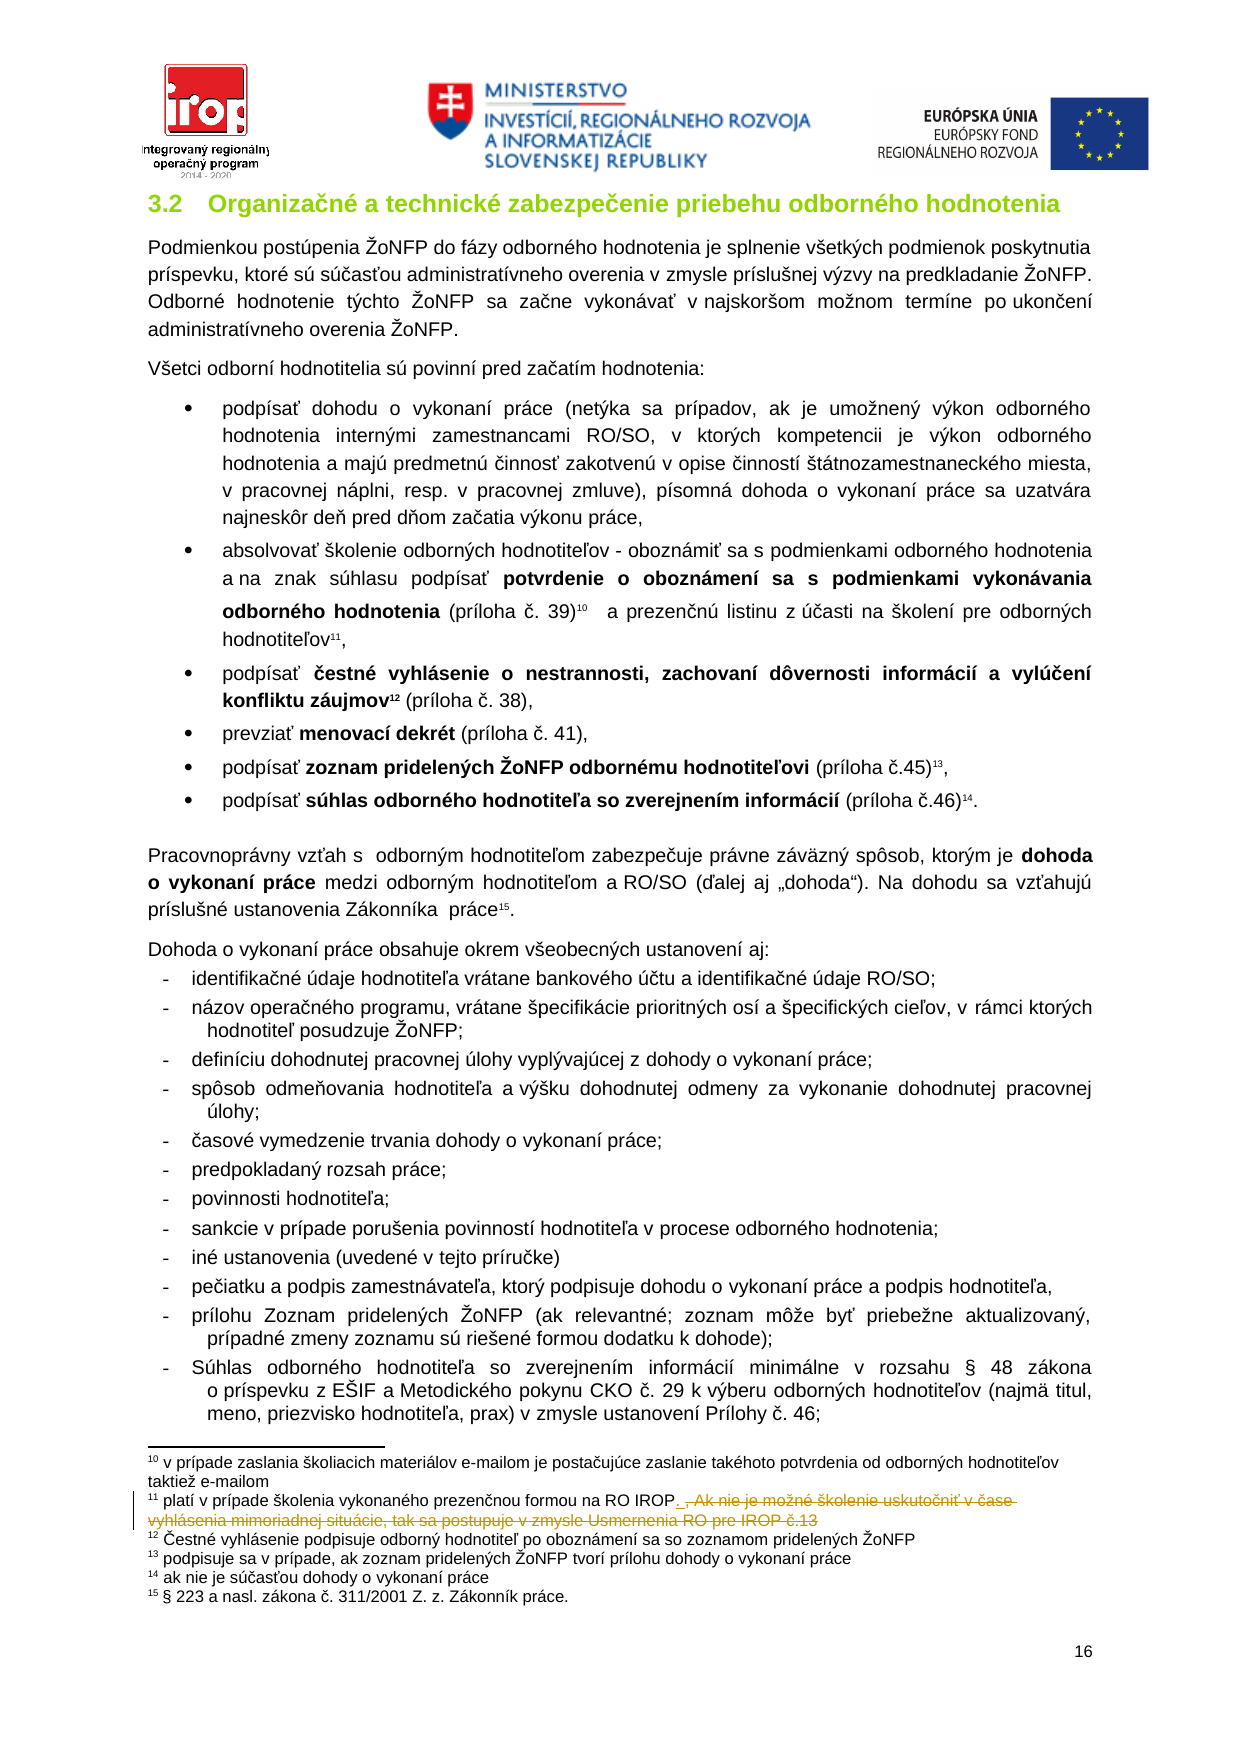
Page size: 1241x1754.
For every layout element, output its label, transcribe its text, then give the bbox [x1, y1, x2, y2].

list podpísať súhlas odborného hodnotiteľa so zverejnením informácií (príloha č.46). [185, 789, 1093, 812]
text Pracovnoprávny vzťah s odborným hodnotiteľom zabezpečuje právne záväzný spôsob, ktorým je dohoda o vykonaní práce medzi odborným hodnotiteľom a RO/SO (ďalej aj „dohoda“). Na dohodu sa vzťahujú príslušné ustanovenia Zákonníka práce. [148, 844, 1093, 921]
text Všetci odborní hodnotitelia sú povinní pred začatím hodnotenia: [148, 357, 1093, 380]
subtitle Organizačné a technické zabezpečenie priebehu odborného hodnotenia [148, 189, 1093, 218]
picture [870, 90, 1152, 175]
list sankcie v prípade porušenia povinností hodnotiteľa v procese odborného hodnotenia; [162, 1216, 1093, 1239]
list iné ustanovenia (uvedené v tejto príručke) [162, 1246, 1093, 1268]
picture [423, 73, 818, 179]
list prevziať menovací dekrét (príloha č. 41), [185, 722, 1093, 745]
list pečiatku a podpis zamestnávateľa, ktorý podpisuje dohodu o vykonaní práce a podpis hodnotiteľa, [162, 1275, 1093, 1298]
list podpísať zoznam pridelených ŽoNFP odbornému hodnotiteľovi (príloha č.45), [185, 756, 1093, 779]
list absolvovať školenie odborných hodnotiteľov - oboznámiť sa s podmienkami odborného hodnotenia a na znak súhlasu podpísať potvrdenie o oboznámení sa s podmienkami vykonávania odborného hodnotenia (príloha č. 39) a prezenčnú listinu z účasti na školení pre odborných hodnotiteľov, [185, 539, 1093, 651]
list povinnosti hodnotiteľa; [162, 1187, 1093, 1210]
list definíciu dohodnutej pracovnej úlohy vyplývajúcej z dohody o vykonaní práce; [162, 1048, 1093, 1071]
list podpísať čestné vyhlásenie o nestrannosti, zachovaní dôvernosti informácií a vylúčení konfliktu záujmov (príloha č. 38), [185, 662, 1093, 712]
list spôsob odmeňovania hodnotiteľa a výšku dohodnutej odmeny za vykonanie dohodnutej pracovnej úlohy; [162, 1077, 1093, 1123]
text Dohoda o vykonaní práce obsahuje okrem všeobecných ustanovení aj: [148, 938, 1093, 961]
list časové vymedzenie trvania dohody o vykonaní práce; [162, 1129, 1093, 1152]
list prílohu Zoznam pridelených ŽoNFP (ak relevantné; zoznam môže byť priebežne aktualizovaný, prípadné zmeny zoznamu sú riešené formou dodatku k dohode); [162, 1304, 1093, 1349]
list názov operačného programu, vrátane špecifikácie prioritných osí a špecifických cieľov, v rámci ktorých hodnotiteľ posudzuje ŽoNFP; [162, 996, 1093, 1042]
text Podmienkou postúpenia ŽoNFP do fázy odborného hodnotenia je splnenie všetkých podmienok poskytnutia príspevku, ktoré sú súčasťou administratívneho overenia v zmysle príslušnej výzvy na predkladanie ŽoNFP. Odborné hodnotenie týchto ŽoNFP sa začne vykonávať v najskoršom možnom termíne po ukončení administratívneho overenia ŽoNFP. [148, 236, 1093, 340]
list identifikačné údaje hodnotiteľa vrátane bankového účtu a identifikačné údaje RO/SO; [162, 967, 1093, 990]
list Súhlas odborného hodnotiteľa so zverejnením informácií minimálne v rozsahu § 48 zákona o príspevku z EŠIF a Metodického pokynu CKO č. 29 k výberu odborných hodnotiteľov (najmä titul, meno, priezvisko hodnotiteľa, prax) v zmysle ustanovení Prílohy č. 46; [162, 1356, 1093, 1424]
list podpísať dohodu o vykonaní práce (netýka sa prípadov, ak je umožnený výkon odborného hodnotenia internými zamestnancami RO/SO, v ktorých kompetencii je výkon odborného hodnotenia a majú predmetnú činnosť zakotvenú v opise činností štátnozamestnaneckého miesta, v pracovnej náplni, resp. v pracovnej zmluve), písomná dohoda o vykonaní práce sa uzatvára najneskôr deň pred dňom začatia výkonu práce, [185, 397, 1093, 528]
list predpokladaný rozsah práce; [162, 1158, 1093, 1181]
picture [140, 64, 269, 177]
